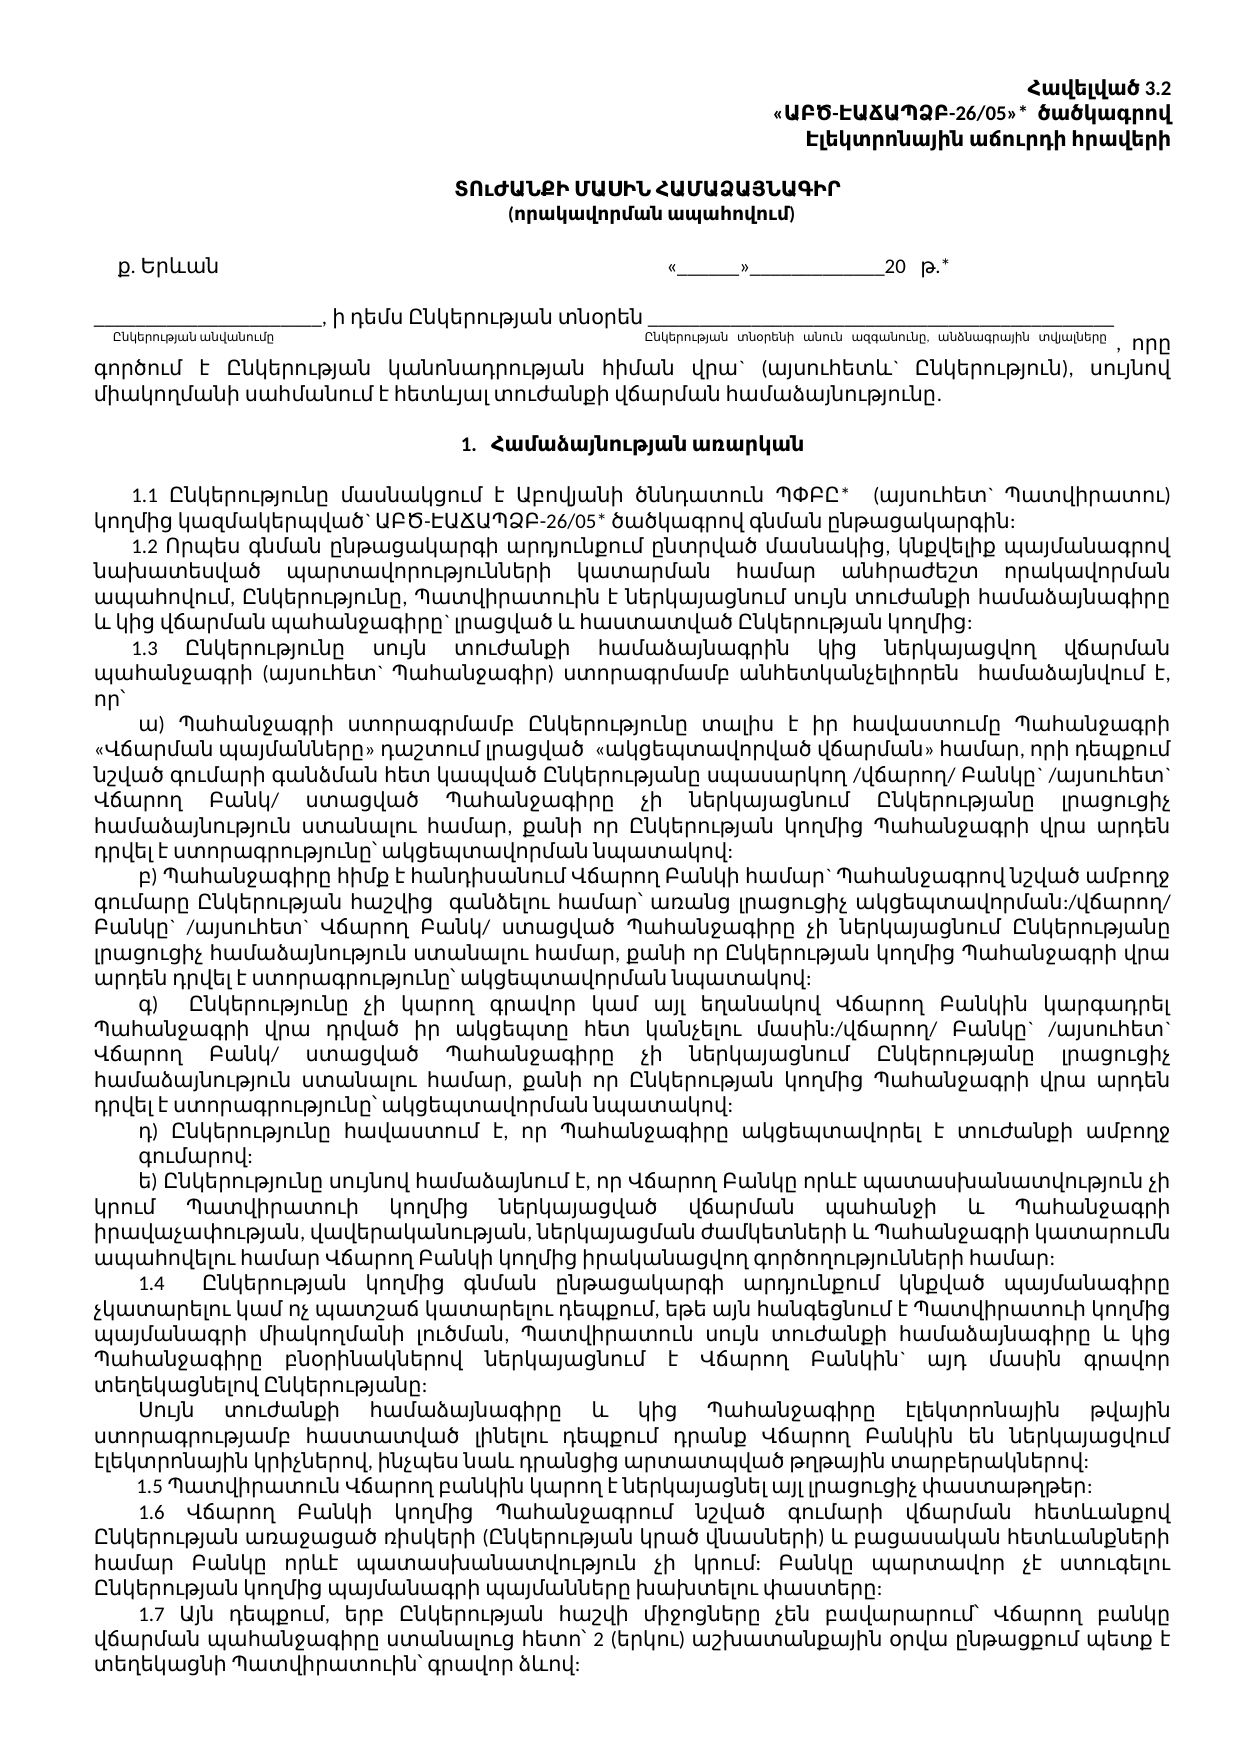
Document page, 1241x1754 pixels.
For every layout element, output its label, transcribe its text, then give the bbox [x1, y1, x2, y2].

text Սույն տուժանքի համաձայնագիրը և կից Պահանջագիրը էլեկտրոնային թվային ստորագրությամբ հաստատված լինելու դեպքում դրանք Վճարող Բանկին են ներկայացվում էլեկտրոնային կրիչներով, ինչպես նաև դրանցից արտատպված թղթային տարբերակներով: [94, 1397, 1171, 1474]
text ա) Պահանջագրի ստորագրմամբ Ընկերությունը տալիս է իր հավաստումը Պահանջագրի «Վճարման պայմանները» դաշտում լրացված «ակցեպտավորված վճարման» համար, որի դեպքում նշված գումարի գանձման հետ կապված Ընկերությանը սպասարկող /վճարող/ Բանկը` /այսուհետ` Վճարող Բանկ/ ստացված Պահանջագիրը չի ներկայացնում Ընկերությանը լրացուցիչ համաձայնություն ստանալու համար, քանի որ Ընկերության կողմից Պահանջագրի վրա արդեն դրվել է ստորագրությունը՝ ակցեպտավորման նպատակով: [94, 711, 1171, 864]
text ե) Ընկերությունը սույնով համաձայնում է, որ Վճարող Բանկը որևէ պատասխանատվություն չի կրում Պատվիրատուի կողմից ներկայացված վճարման պահանջի և Պահանջագրի իրավաչափության, վավերականության, ներկայացման ժամկետների և Պահանջագրի կատարումն ապահովելու համար Վճարող Բանկի կողմից իրականացվող գործողությունների համար: [94, 1169, 1171, 1270]
text ք. Երևան «______»_____________20 թ.* [94, 254, 1171, 279]
text 1.1 Ընկերությունը մասնակցում է Աբովյանի ծննդատուն ՊՓԲԸ* (այսուհետ` Պատվիրատու) կողմից կազմակերպված` ԱԲԾ-ԷԱՃԱՊՁԲ-26/05* ծածկագրով գնման ընթացակարգին: [94, 482, 1171, 533]
text 1. Համաձայնության առարկան [94, 432, 1171, 457]
text 1.6 Վճարող Բանկի կողմից Պահանջագրում նշված գումարի վճարման հետևանքով Ընկերության առաջացած ռիսկերի (Ընկերության կրած վնասների) և բացասական հետևանքների համար Բանկը որևէ պատասխանատվություն չի կրում: Բանկը պարտավոր չէ ստուգելու Ընկերության կողմից պայմանագրի պայմանները խախտելու փաստերը: [94, 1499, 1171, 1601]
text 1.5 Պատվիրատուն Վճարող բանկին կարող է ներկայացնել այլ լրացուցիչ փաստաթղթեր: [94, 1474, 1171, 1499]
text գ) Ընկերությունը չի կարող գրավոր կամ այլ եղանակով Վճարող Բանկին կարգադրել Պահանջագրի վրա դրված իր ակցեպտը հետ կանչելու մասին:/վճարող/ Բանկը` /այսուհետ` Վճարող Բանկ/ ստացված Պահանջագիրը չի ներկայացնում Ընկերությանը լրացուցիչ համաձայնություն ստանալու համար, քանի որ Ընկերության կողմից Պահանջագրի վրա արդեն դրվել է ստորագրությունը՝ ակցեպտավորման նպատակով: [94, 991, 1171, 1118]
text ՏՈւԺԱՆՔԻ ՄԱՍԻՆ ՀԱՄԱՁԱՅՆԱԳԻՐ [94, 177, 1171, 202]
text Ընկերության անվանումը Ընկերության տնօրենի անուն ազգանունը, անձնագրային տվյալները , որը գործում է Ընկերության կանոնադրության հիման վրա` (այսուհետև` Ընկերություն), սույնով միակողմանի սահմանում է հետևյալ տուժանքի վճարման համաձայնությունը. [94, 330, 1171, 406]
text Հավելված 3.2 [94, 75, 1171, 100]
text դ) Ընկերությունը հավաստում է, որ Պահանջագիրը ակցեպտավորել է տուժանքի ամբողջ գումարով: [138, 1118, 1171, 1169]
text 1.3 Ընկերությունը սույն տուժանքի համաձայնագրին կից ներկայացվող վճարման պահանջագրի (այսուհետ` Պահանջագիր) ստորագրմամբ անհետկանչելիորեն համաձայնվում է, որ՝ [94, 635, 1171, 711]
text Էլեկտրոնային աճուրդի հրավերի [94, 126, 1171, 151]
text ______________________, ի դեմս Ընկերության տնօրեն _____________________________________________ [94, 304, 1171, 330]
text 1.4 Ընկերության կողմից գնման ընթացակարգի արդյունքում կնքված պայմանագիրը չկատարելու կամ ոչ պատշաճ կատարելու դեպքում, եթե այն հանգեցնում է Պատվիրատուի կողմից պայմանագրի միակողմանի լուծման, Պատվիրատուն սույն տուժանքի համաձայնագիրը և կից Պահանջագիրը բնօրինակներով ներկայացնում է Վճարող Բանկին` այդ մասին գրավոր տեղեկացնելով Ընկերությանը: [94, 1270, 1171, 1397]
text 1.2 Որպես գնման ընթացակարգի արդյունքում ընտրված մասնակից, կնքվելիք պայմանագրով նախատեսված պարտավորությունների կատարման համար անհրաժեշտ որակավորման ապահովում, Ընկերությունը, Պատվիրատուին է ներկայացնում սույն տուժանքի համաձայնագիրը և կից վճարման պահանջագիրը` լրացված և հաստատված Ընկերության կողմից: [94, 533, 1171, 635]
text բ) Պահանջագիրը հիմք է հանդիսանում Վճարող Բանկի համար` Պահանջագրով նշված ամբողջ գումարը Ընկերության հաշվից գանձելու համար՝ առանց լրացուցիչ ակցեպտավորման:/վճարող/ Բանկը` /այսուհետ` Վճարող Բանկ/ ստացված Պահանջագիրը չի ներկայացնում Ընկերությանը լրացուցիչ համաձայնություն ստանալու համար, քանի որ Ընկերության կողմից Պահանջագրի վրա արդեն դրվել է ստորագրությունը՝ ակցեպտավորման նպատակով: [94, 864, 1171, 991]
text «ԱԲԾ-ԷԱՃԱՊՁԲ-26/05»* ծածկագրով [94, 100, 1171, 126]
text (որակավորման ապահովում) [94, 202, 1171, 225]
text 1.7 Այն դեպքում, երբ Ընկերության հաշվի միջոցները չեն բավարարում՝ Վճարող բանկը վճարման պահանջագիրը ստանալուց հետո՝ 2 (երկու) աշխատանքային օրվա ընթացքում պետք է տեղեկացնի Պատվիրատուին՝ գրավոր ձևով: [94, 1601, 1171, 1677]
